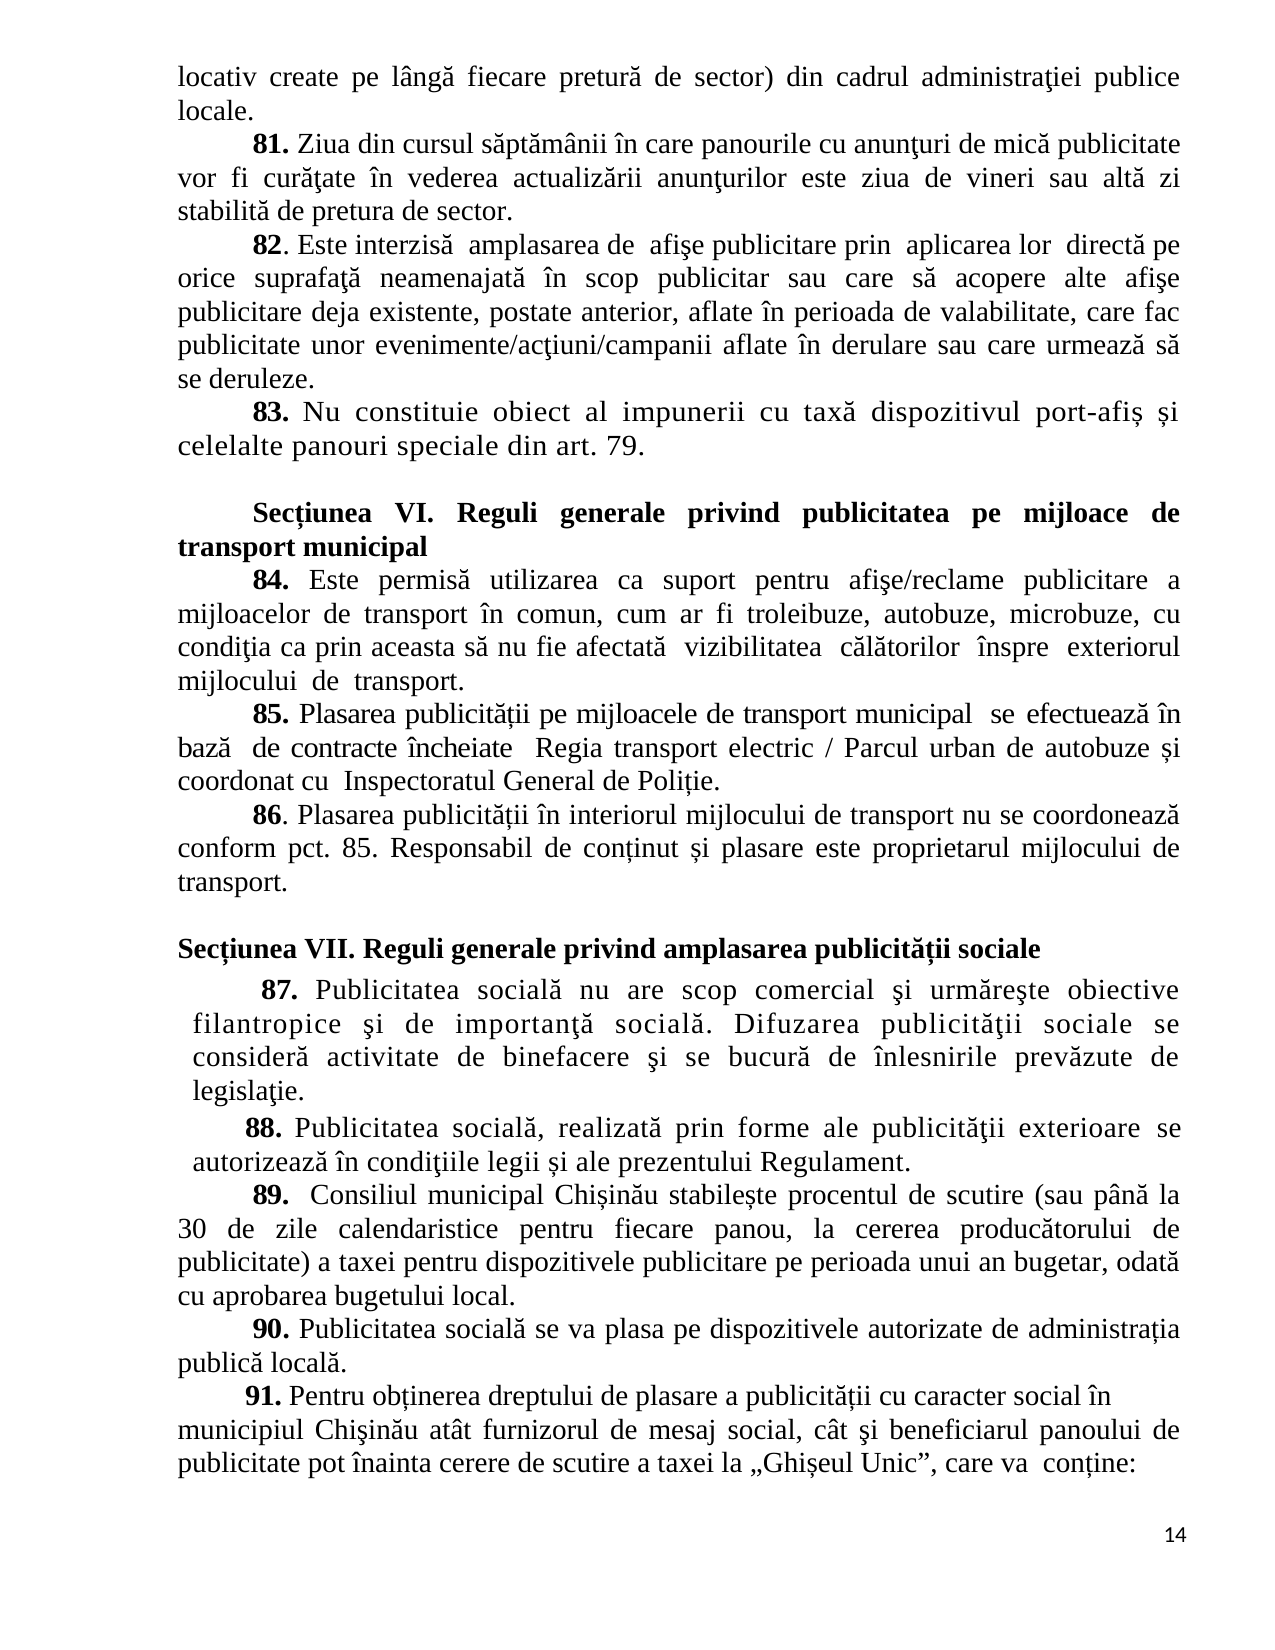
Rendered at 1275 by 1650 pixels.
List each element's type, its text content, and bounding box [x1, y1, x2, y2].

text 88. Publicitatea socială, realizată prin forme ale publicităţii exterioare se autorizează în condiţiile legii și ale prezentului Regulament. [192, 1110, 1181, 1177]
text 83. Nu constituie obiect al impunerii cu taxă dispozitivul port-afiș și celelalte panouri speciale din art. 79. [177, 394, 1181, 462]
text 82. Este interzisă amplasarea de afişe publicitare prin aplicarea lor directă pe orice suprafaţă neamenajată în scop publicitar sau care să acopere alte afişe publicitare deja existente, postate anterior, aflate în perioada de valabilitate, care fac publicitate unor evenimente/acţiuni/campanii aflate în derulare sau care urmează să se deruleze. [177, 227, 1181, 394]
text 86. Plasarea publicității în interiorul mijlocului de transport nu se coordonează conform pct. 85. Responsabil de conținut și plasare este proprietarul mijlocului de transport. [177, 797, 1181, 898]
text 89. Consiliul municipal Chișinău stabilește procentul de scutire (sau până la 30 de zile calendaristice pentru fiecare panou, la cererea producătorului de publicitate) a taxei pentru dispozitivele publicitare pe perioada unui an bugetar, odată cu aprobarea bugetului local. [177, 1177, 1181, 1311]
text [177, 59, 1181, 126]
text 81. Ziua din cursul săptămânii în care panourile cu anunţuri de mică publicitate vor fi curăţate în vederea actualizării anunţurilor este ziua de vineri sau altă zi stabilită de pretura de sector. [177, 126, 1181, 227]
text Secțiunea VI. Reguli generale privind publicitatea pe mijloace de transport municipal [177, 495, 1181, 562]
text 87. Publicitatea socială nu are scop comercial şi urmăreşte obiective filantropice şi de importanţă socială. Difuzarea publicităţii sociale se consideră activitate de binefacere şi se bucură de înlesnirile prevăzute de legislaţie. [192, 972, 1181, 1106]
text 84. Este permisă utilizarea ca suport pentru afişe/reclame publicitare a mijloacelor de transport în comun, cum ar fi troleibuze, autobuze, microbuze, cu condiţia ca prin aceasta să nu fie afectată vizibilitatea călătorilor înspre exteriorul mijlocului de transport. [177, 562, 1181, 696]
text 90. Publicitatea socială se va plasa pe dispozitivele autorizate de administrația publică locală. [177, 1311, 1181, 1378]
text 85. Plasarea publicității pe mijloacele de transport municipal se efectuează în bază de contracte încheiate Regia transport electric / Parcul urban de autobuze și coordonat cu Inspectoratul General de Poliție. [177, 696, 1181, 797]
text 91. Pentru obținerea dreptului de plasare a publicității cu caracter social în [245, 1378, 1181, 1412]
text Secțiunea VII. Reguli generale privind amplasarea publicității sociale [177, 931, 1181, 965]
text municipiul Chişinău atât furnizorul de mesaj social, cât şi beneficiarul panoului de publicitate pot înainta cerere de scutire a taxei la „Ghișeul Unic”, care va conține: [177, 1412, 1181, 1479]
